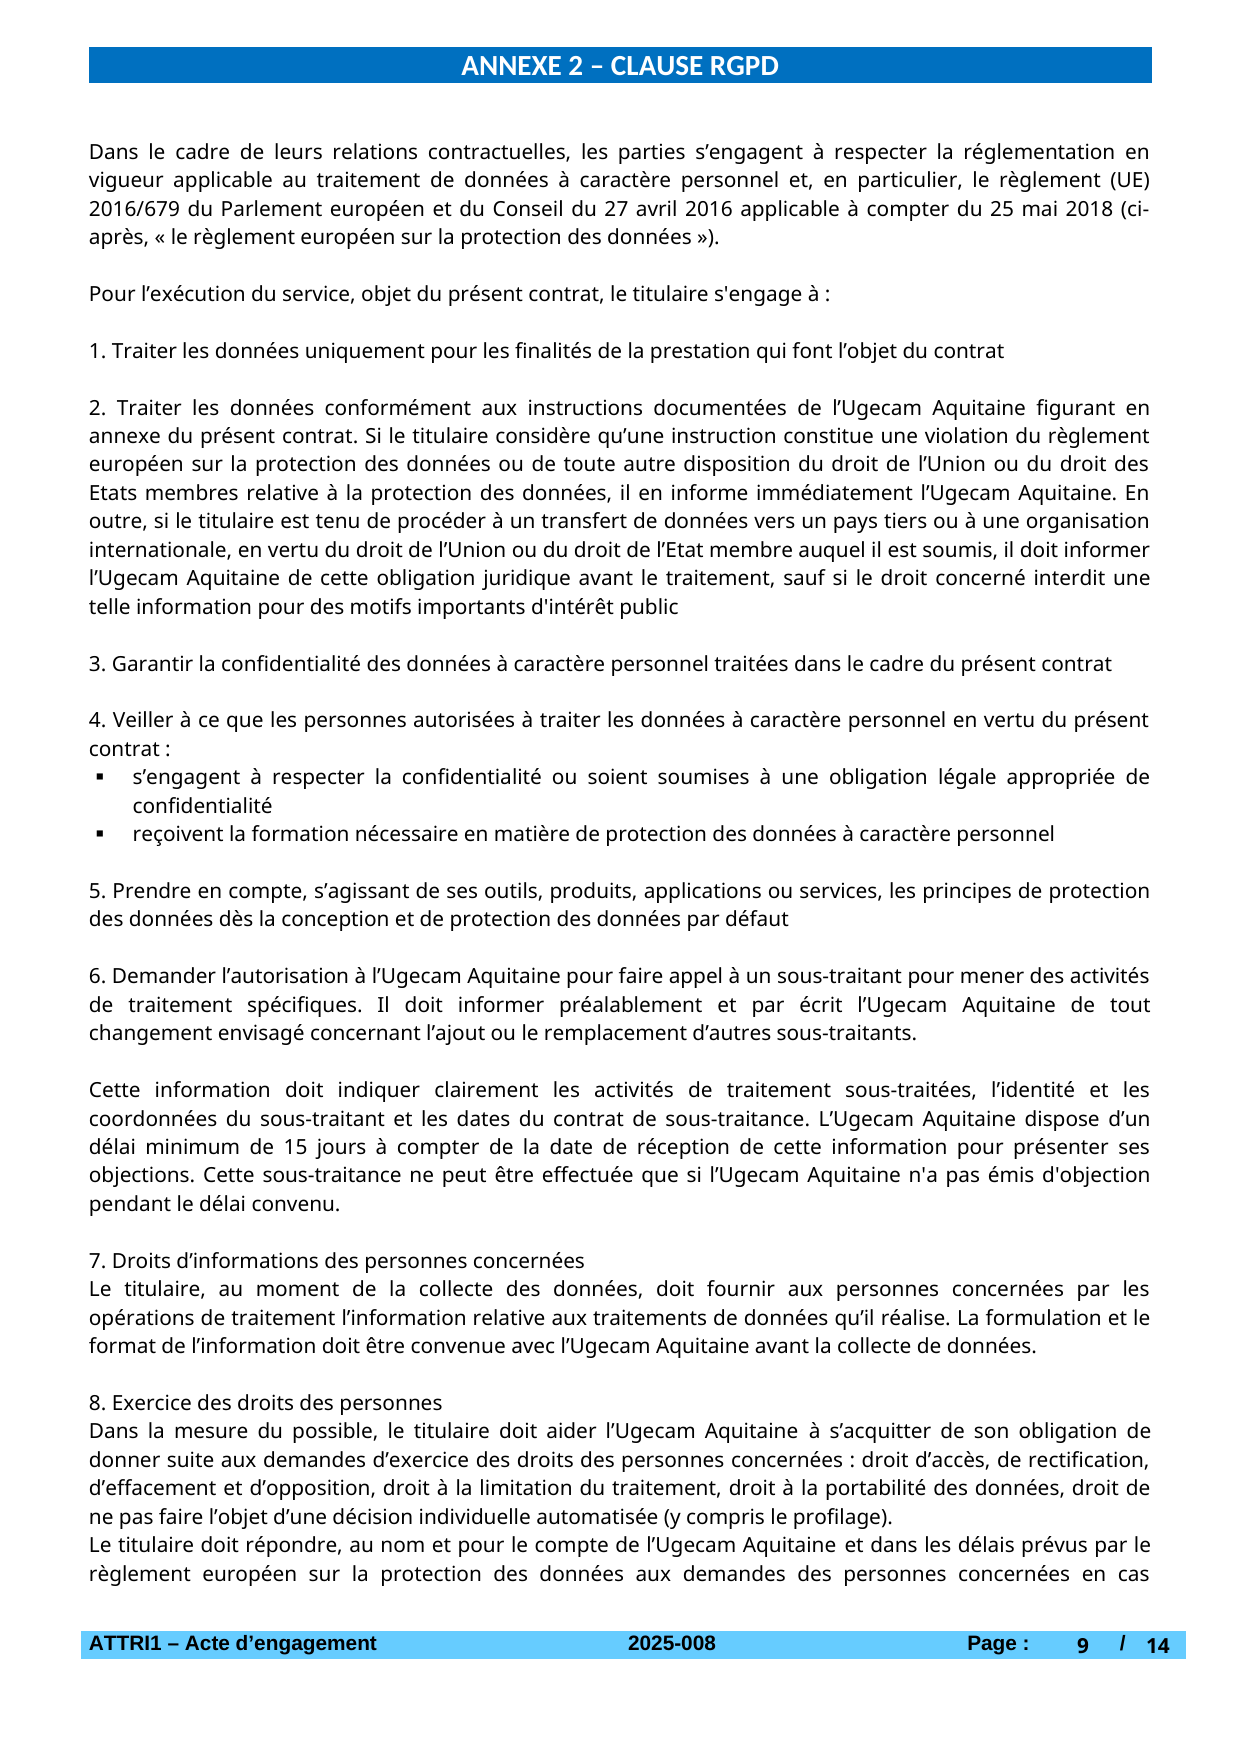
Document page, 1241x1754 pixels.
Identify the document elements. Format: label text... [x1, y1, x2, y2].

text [89, 1530, 1152, 1587]
list s’engagent à respecter la confidentialité ou soient soumises à une obligation légale appropriée de confidentialité [95, 762, 1152, 819]
text 4. Veiller à ce que les personnes autorisées à traiter les données à caractère personnel en vertu du présent contrat : [89, 706, 1152, 762]
text Le titulaire, au moment de la collecte des données, doit fournir aux personnes concernées par les opérations de traitement l’information relative aux traitements de données qu’il réalise. La formulation et le format de l’information doit être convenue avec l’Ugecam Aquitaine avant la collecte de données. [89, 1274, 1152, 1359]
text Pour l’exécution du service, objet du présent contrat, le titulaire s'engage à : [89, 279, 1152, 307]
text ANNEXE 2 – CLAUSE RGPD [89, 47, 1152, 83]
list reçoivent la formation nécessaire en matière de protection des données à caractère personnel [95, 819, 1152, 848]
text Dans la mesure du possible, le titulaire doit aider l’Ugecam Aquitaine à s’acquitter de son obligation de donner suite aux demandes d’exercice des droits des personnes concernées : droit d’accès, de rectification, d’effacement et d’opposition, droit à la limitation du traitement, droit à la portabilité des données, droit de ne pas faire l’objet d’une décision individuelle automatisée (y compris le profilage). [89, 1416, 1152, 1530]
text 5. Prendre en compte, s’agissant de ses outils, produits, applications ou services, les principes de protection des données dès la conception et de protection des données par défaut [89, 876, 1152, 933]
text 7. Droits d’informations des personnes concernées [89, 1246, 1152, 1274]
text Cette information doit indiquer clairement les activités de traitement sous-traitées, l’identité et les coordonnées du sous-traitant et les dates du contrat de sous-traitance. L’Ugecam Aquitaine dispose d’un délai minimum de 15 jours à compter de la date de réception de cette information pour présenter ses objections. Cette sous-traitance ne peut être effectuée que si l’Ugecam Aquitaine n'a pas émis d'objection pendant le délai convenu. [89, 1075, 1152, 1217]
text 1. Traiter les données uniquement pour les finalités de la prestation qui font l’objet du contrat [89, 336, 1152, 364]
text 2. Traiter les données conformément aux instructions documentées de l’Ugecam Aquitaine figurant en annexe du présent contrat. Si le titulaire considère qu’une instruction constitue une violation du règlement européen sur la protection des données ou de toute autre disposition du droit de l’Union ou du droit des Etats membres relative à la protection des données, il en informe immédiatement l’Ugecam Aquitaine. En outre, si le titulaire est tenu de procéder à un transfert de données vers un pays tiers ou à une organisation internationale, en vertu du droit de l’Union ou du droit de l’Etat membre auquel il est soumis, il doit informer l’Ugecam Aquitaine de cette obligation juridique avant le traitement, sauf si le droit concerné interdit une telle information pour des motifs importants d'intérêt public [89, 393, 1152, 620]
text 6. Demander l’autorisation à l’Ugecam Aquitaine pour faire appel à un sous-traitant pour mener des activités de traitement spécifiques. Il doit informer préalablement et par écrit l’Ugecam Aquitaine de tout changement envisagé concernant l’ajout ou le remplacement d’autres sous-traitants. [89, 961, 1152, 1047]
text 3. Garantir la confidentialité des données à caractère personnel traitées dans le cadre du présent contrat [89, 649, 1152, 677]
text 8. Exercice des droits des personnes [89, 1388, 1152, 1416]
text Dans le cadre de leurs relations contractuelles, les parties s’engagent à respecter la réglementation en vigueur applicable au traitement de données à caractère personnel et, en particulier, le règlement (UE) 2016/679 du Parlement européen et du Conseil du 27 avril 2016 applicable à compter du 25 mai 2018 (ci-après, « le règlement européen sur la protection des données »). [89, 137, 1152, 251]
